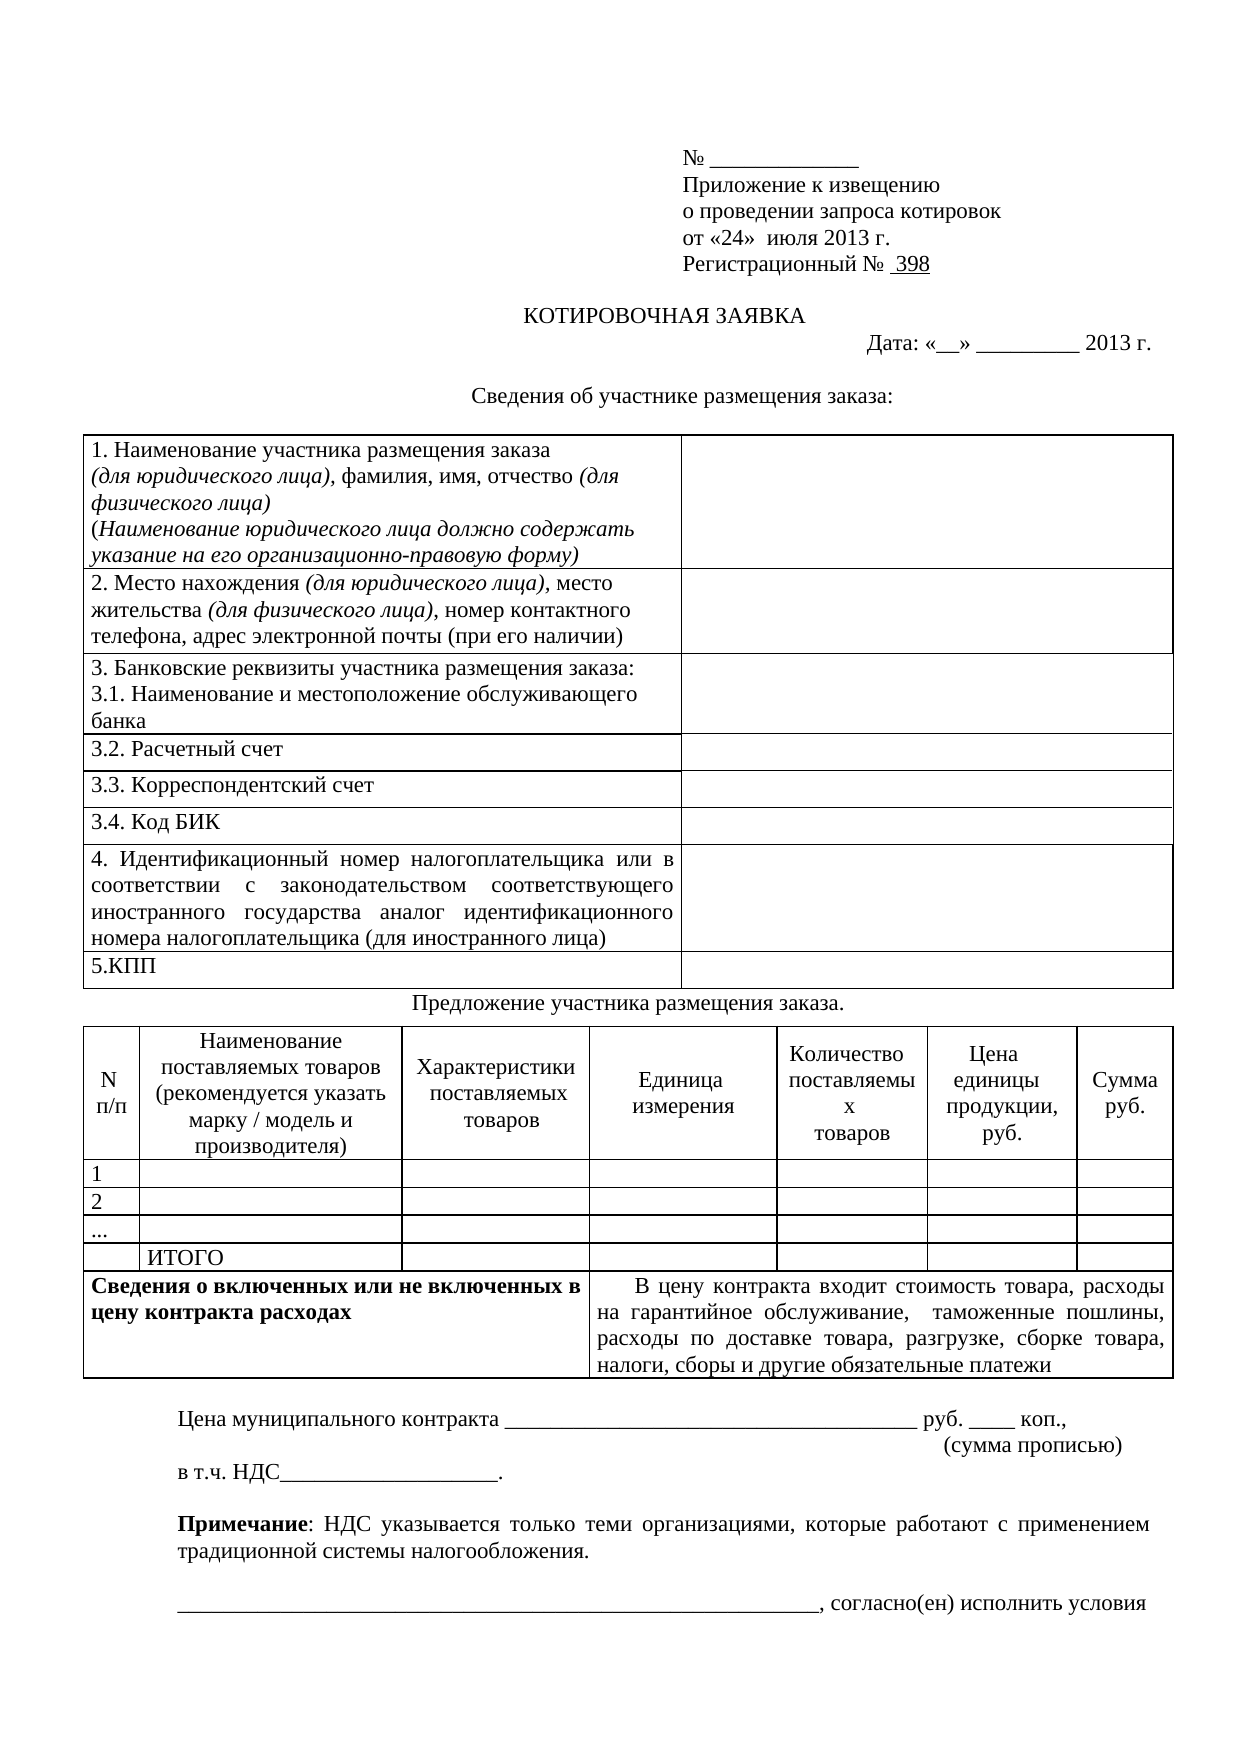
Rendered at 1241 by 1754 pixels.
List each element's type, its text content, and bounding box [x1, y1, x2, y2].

table_cell [778, 1160, 927, 1186]
table_cell [1078, 1244, 1172, 1270]
text Примечание: НДС указывается только теми организациями, которые работают с применением традиционной системы налогообложения. [177, 1510, 1152, 1563]
table_cell Предложение участника размещения заказа. [84, 989, 1173, 1026]
table_cell Единица измерения [590, 1027, 776, 1158]
table_cell Количество поставляемых товаров [778, 1027, 927, 1158]
table_header 1. Наименование участника размещения заказа (для юридического лица), фамилия, имя, отчество (для физического лица) (Наименование юридического лица должно содержать указание на его организационно-правовую форму) [84, 436, 681, 568]
table_cell [590, 1216, 776, 1242]
table_cell Сумма руб. [1078, 1027, 1172, 1158]
table_cell [778, 1188, 927, 1214]
table_cell [1078, 1188, 1172, 1214]
text Цена муниципального контракта ____________________________________ руб. ____ коп., [177, 1405, 1152, 1431]
table_cell Наименование поставляемых товаров (рекомендуется указать марку / модель и производителя) [140, 1027, 401, 1158]
table_cell [682, 845, 1172, 951]
table_cell [682, 654, 1173, 733]
table_cell 4. Идентификационный номер налогоплательщика или в соответствии с законодательством соответствующего иностранного государства аналог идентификационного номера налогоплательщика (для иностранного лица) [84, 845, 681, 951]
text о проведении запроса котировок [682, 197, 1152, 223]
text от «24» июля 2013 г. [682, 223, 1152, 250]
table_cell [84, 1244, 139, 1270]
table_cell [778, 1216, 927, 1242]
table_cell [403, 1160, 589, 1186]
table_cell [778, 1244, 927, 1270]
table_cell 3.3. Корреспондентский счет [84, 772, 681, 807]
table_cell [928, 1244, 1076, 1270]
table_cell [1078, 1216, 1172, 1242]
text Регистрационный № 398 [682, 250, 1152, 276]
table_cell [682, 770, 1173, 807]
table_cell [928, 1160, 1076, 1186]
table_cell Сведения о включенных или не включенных в цену контракта расходах [84, 1272, 589, 1377]
table_cell ИТОГО [140, 1244, 401, 1270]
table_cell [590, 1188, 776, 1214]
table_cell ... [84, 1216, 139, 1242]
table_cell [590, 1244, 776, 1270]
table_cell [682, 733, 1173, 770]
text ________________________________________________________, согласно(ен) исполнить условия [177, 1589, 1152, 1616]
table_cell 1 [84, 1160, 139, 1186]
table_cell 3.4. Код БИК [84, 808, 681, 844]
table_cell 3.2. Расчетный счет [84, 735, 681, 770]
table_cell [928, 1216, 1076, 1242]
table_cell N п/п [84, 1027, 139, 1158]
table_cell [140, 1188, 401, 1214]
text (сумма прописью) [177, 1431, 1152, 1458]
table_cell [403, 1244, 589, 1270]
table_cell Характеристики поставляемых товаров [403, 1027, 589, 1158]
text Приложение к извещению [682, 171, 1152, 197]
table_cell [682, 569, 1172, 652]
table_cell [1078, 1160, 1172, 1186]
table_cell [403, 1216, 589, 1242]
table_cell [682, 952, 1172, 988]
table_cell Цена единицы продукции, руб. [928, 1027, 1076, 1158]
text в т.ч. НДС___________________. [177, 1458, 1152, 1484]
text № _____________ [682, 144, 1152, 171]
table_cell [682, 807, 1173, 844]
table_cell [140, 1160, 401, 1186]
table_cell 2 [84, 1188, 139, 1214]
table_header [682, 436, 1172, 568]
table_cell 5.КПП [84, 952, 681, 988]
table_cell [403, 1188, 589, 1214]
text Дата: «__» _________ 2013 г. [620, 329, 1152, 355]
table_cell [928, 1188, 1076, 1214]
text КОТИРОВОЧНАЯ ЗАЯВКА [177, 303, 1152, 329]
text Сведения об участнике размещения заказа: [140, 382, 1152, 408]
table_cell В цену контракта входит стоимость товара, расходы на гарантийное обслуживание, таможенные пошлины, расходы по доставке товара, разгрузке, сборке товара, налоги, сборы и другие обязательные платежи [590, 1272, 1172, 1377]
table_cell 2. Место нахождения (для юридического лица), место жительства (для физического лица), номер контактного телефона, адрес электронной почты (при его наличии) [84, 569, 681, 652]
table_cell [140, 1216, 401, 1242]
table_cell [590, 1160, 776, 1186]
table_cell 3. Банковские реквизиты участника размещения заказа: 3.1. Наименование и местоположение обслуживающего банка [84, 654, 681, 733]
